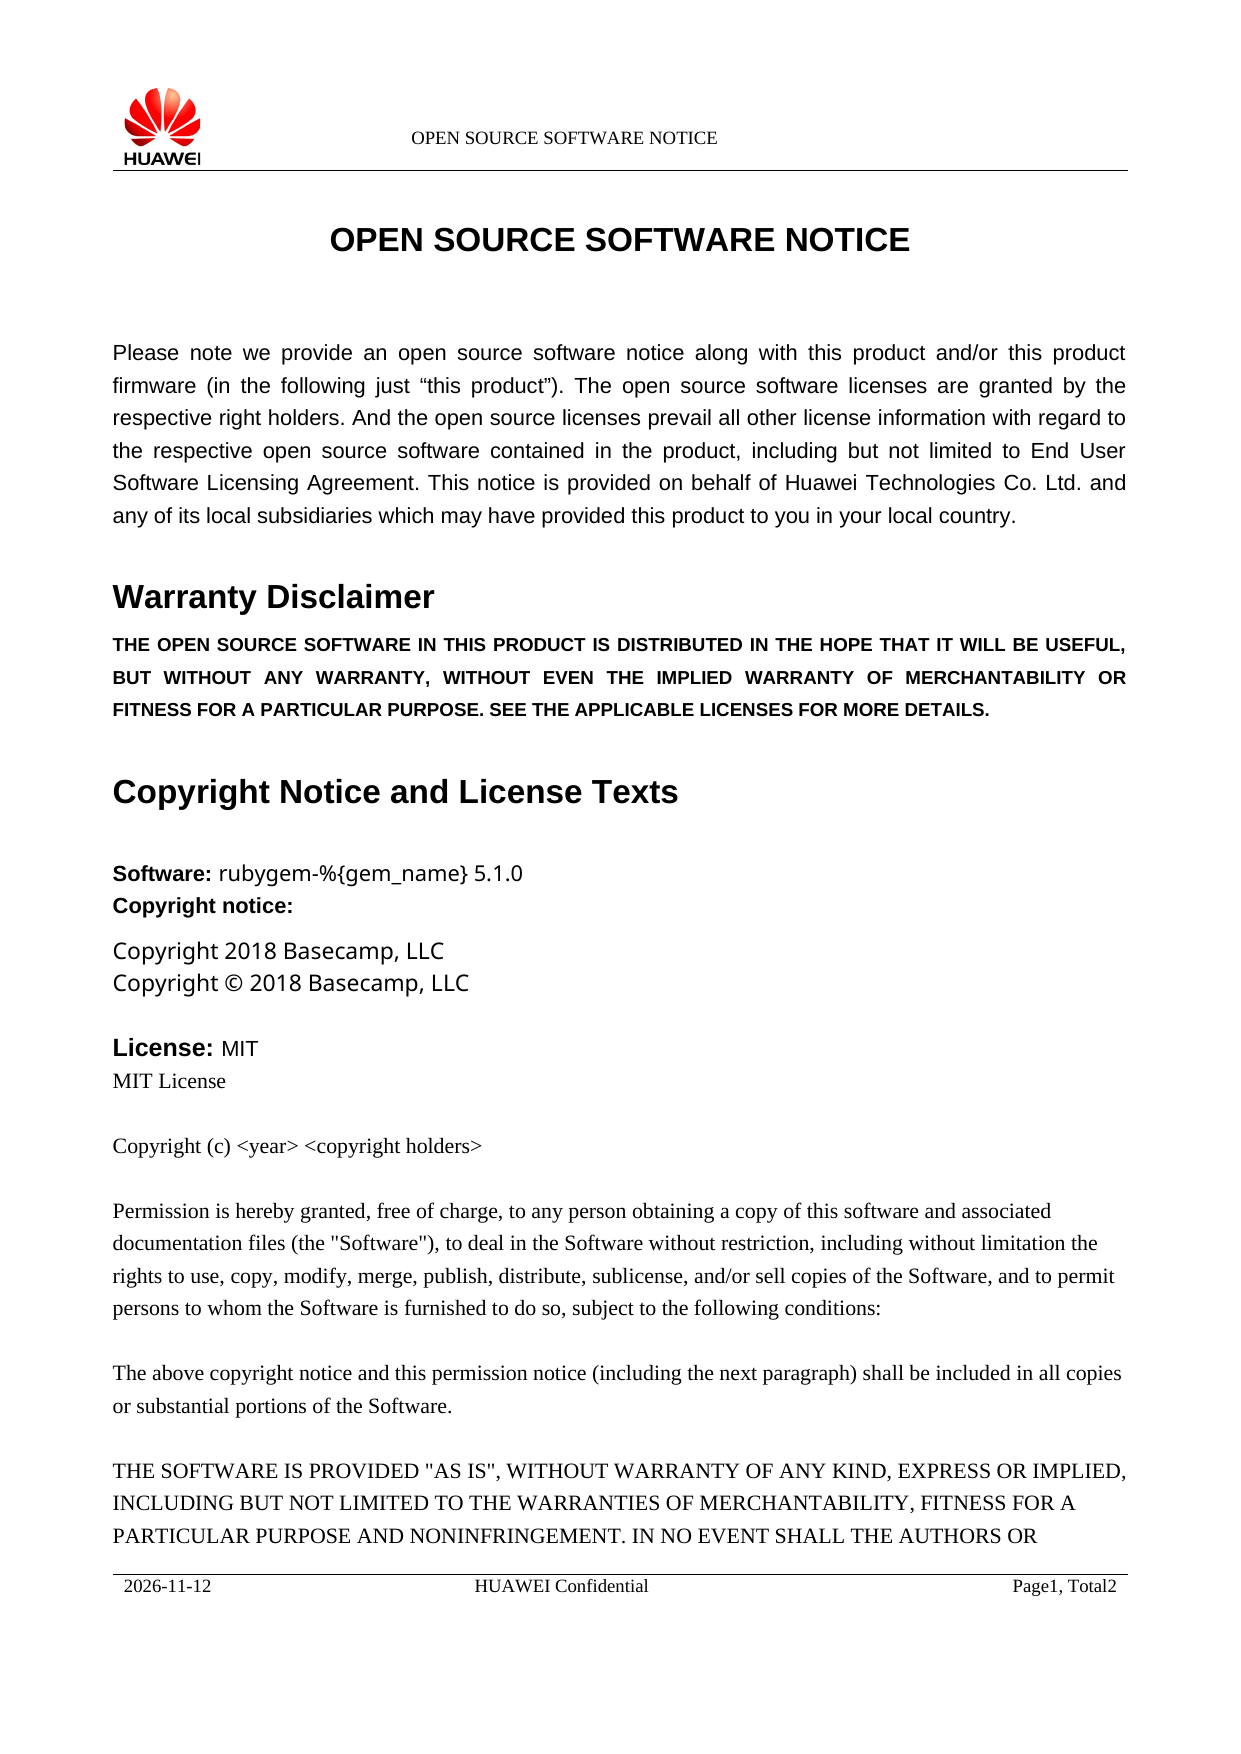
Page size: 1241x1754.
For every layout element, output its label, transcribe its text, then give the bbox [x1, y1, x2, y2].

text Please note we provide an open source software notice along with this product and/or this product firmware (in the following just “this product”). The open source software licenses are granted by the respective right holders. And the open source licenses prevail all other license information with regard to the respective open source software contained in the product, including but not limited to End User Software Licensing Agreement. This notice is provided on behalf of Huawei Technologies Co. Ltd. and any of its local subsidiaries which may have provided this product to you in your local country. [112, 336, 1128, 531]
text Copyright Notice and License Texts [112, 759, 1128, 824]
title Software: rubygem-%{gem_name} 5.1.0 [112, 856, 1128, 889]
text OPEN SOURCE SOFTWARE NOTICE [112, 206, 1128, 271]
text Warranty Disclaimer [112, 564, 1128, 629]
text License: MIT [112, 1031, 1128, 1064]
picture [124, 88, 201, 165]
text Copyright 2018 Basecamp, LLC Copyright © 2018 Basecamp, LLC [112, 934, 1128, 1031]
text The open source software in this product is distributed in the hope that it will be useful, but WITHOUT ANY WARRANTY, without even the implied warranty of MERCHANTABILITY or FITNESS FOR A PARTICULAR PURPOSE. See the applicable licenses for more details. [112, 629, 1128, 726]
text Copyright notice: [112, 889, 1128, 921]
